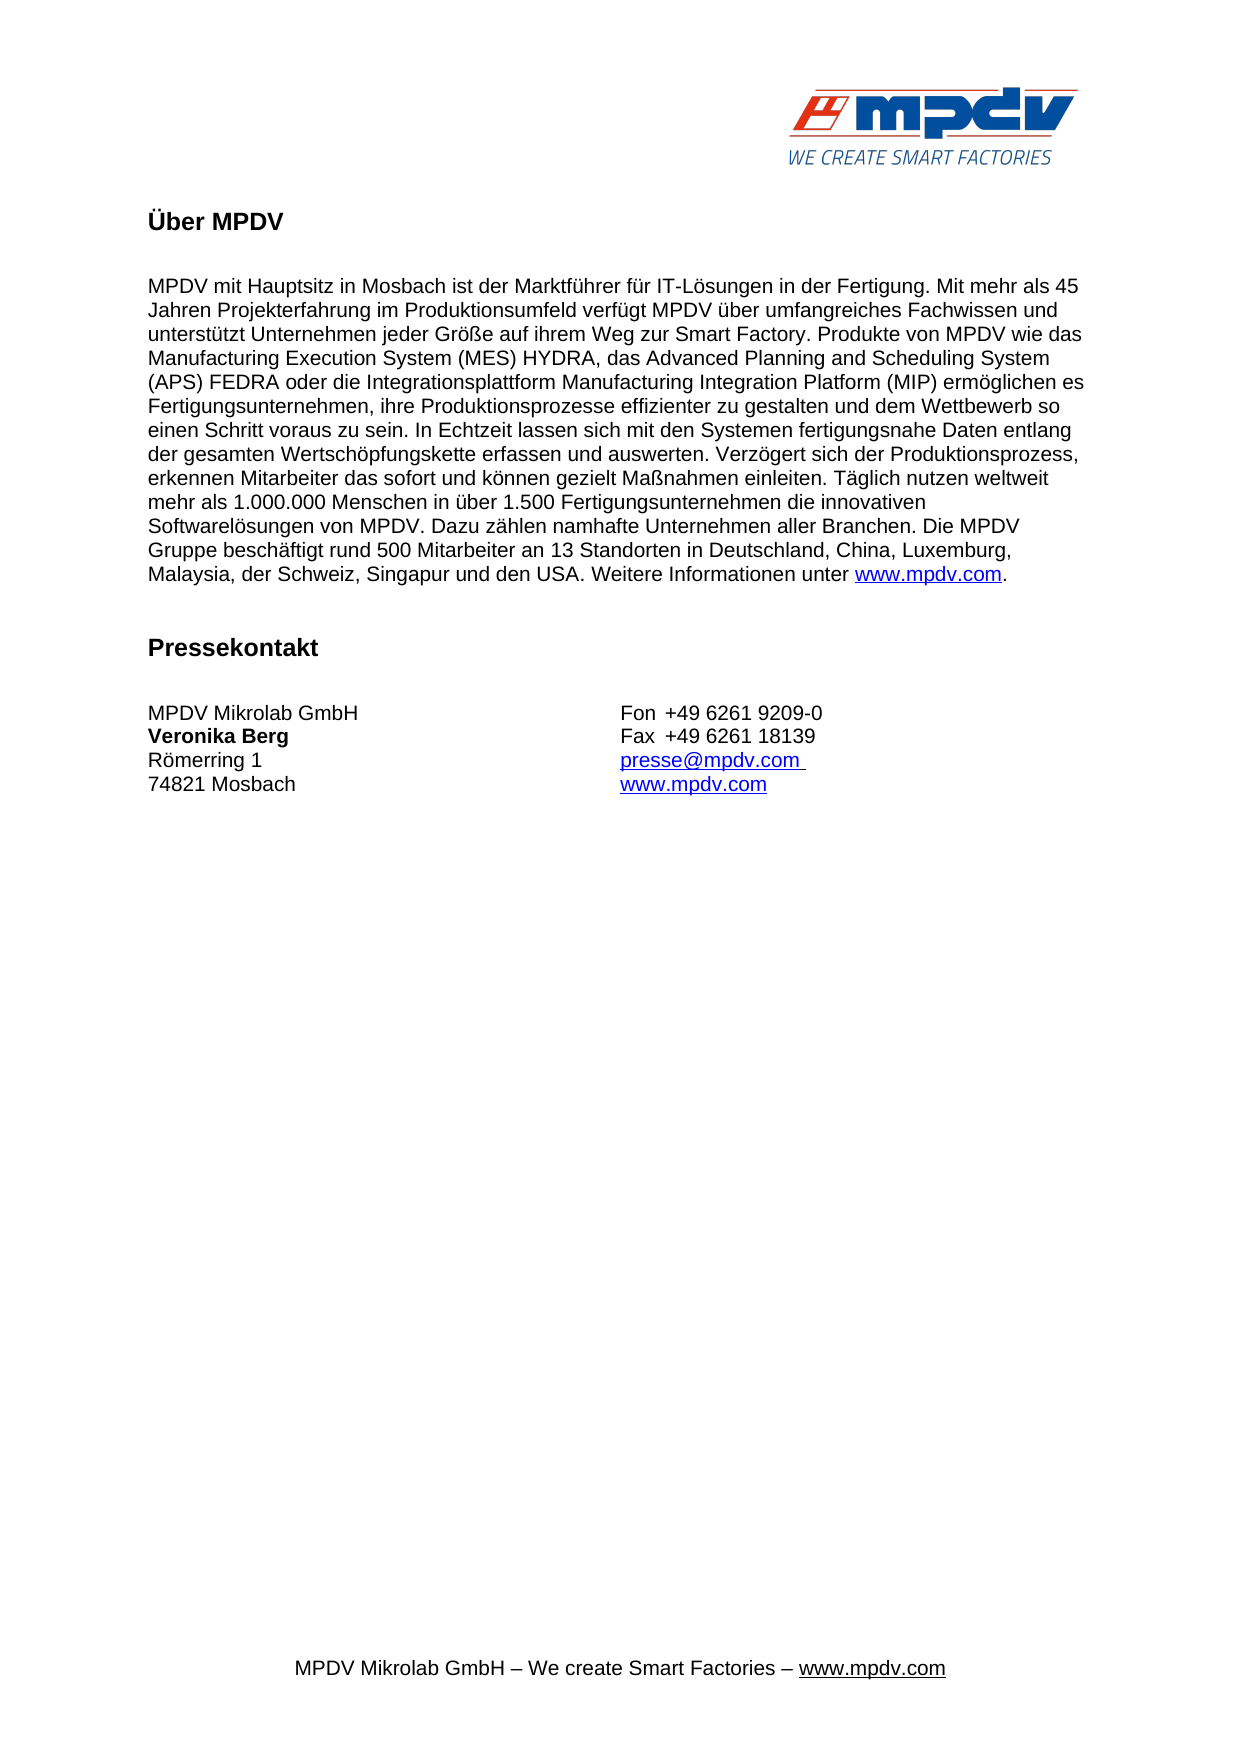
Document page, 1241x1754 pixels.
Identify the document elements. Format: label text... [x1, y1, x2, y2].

text Veronika Berg Fax +49 6261 18139 [148, 724, 1093, 748]
subtitle Über MPDV [148, 207, 1093, 236]
picture [774, 73, 1093, 179]
text MPDV Mikrolab GmbH Fon +49 6261 9209-0 [148, 700, 1093, 724]
text Römerring 1 presse@mpdv.com [148, 748, 1093, 772]
text MPDV mit Hauptsitz in Mosbach ist der Marktführer für IT-Lösungen in der Fertigung. Mit mehr als 45 Jahren Projekterfahrung im Produktionsumfeld verfügt MPDV über umfangreiches Fachwissen und unterstützt Unternehmen jeder Größe auf ihrem Weg zur Smart Factory. Produkte von MPDV wie das Manufacturing Execution System (MES) HYDRA, das Advanced Planning and Scheduling System (APS) FEDRA oder die Integrationsplattform Manufacturing Integration Platform (MIP) ermöglichen es Fertigungsunternehmen, ihre Produktionsprozesse effizienter zu gestalten und dem Wettbewerb so einen Schritt voraus zu sein. In Echtzeit lassen sich mit den Systemen fertigungsnahe Daten entlang der gesamten Wertschöpfungskette erfassen und auswerten. Verzögert sich der Produktionsprozess, erkennen Mitarbeiter das sofort und können gezielt Maßnahmen einleiten. Täglich nutzen weltweit mehr als 1.000.000 Menschen in über 1.500 Fertigungsunternehmen die innovativen Softwarelösungen von MPDV. Dazu zählen namhafte Unternehmen aller Branchen. Die MPDV Gruppe beschäftigt rund 500 Mitarbeiter an 13 Standorten in Deutschland, China, Luxemburg, Malaysia, der Schweiz, Singapur und den USA. Weitere Informationen unter www.mpdv.com. [148, 274, 1093, 585]
text 74821 Mosbach www.mpdv.com [148, 772, 1093, 796]
subtitle Pressekontakt [148, 633, 1093, 662]
